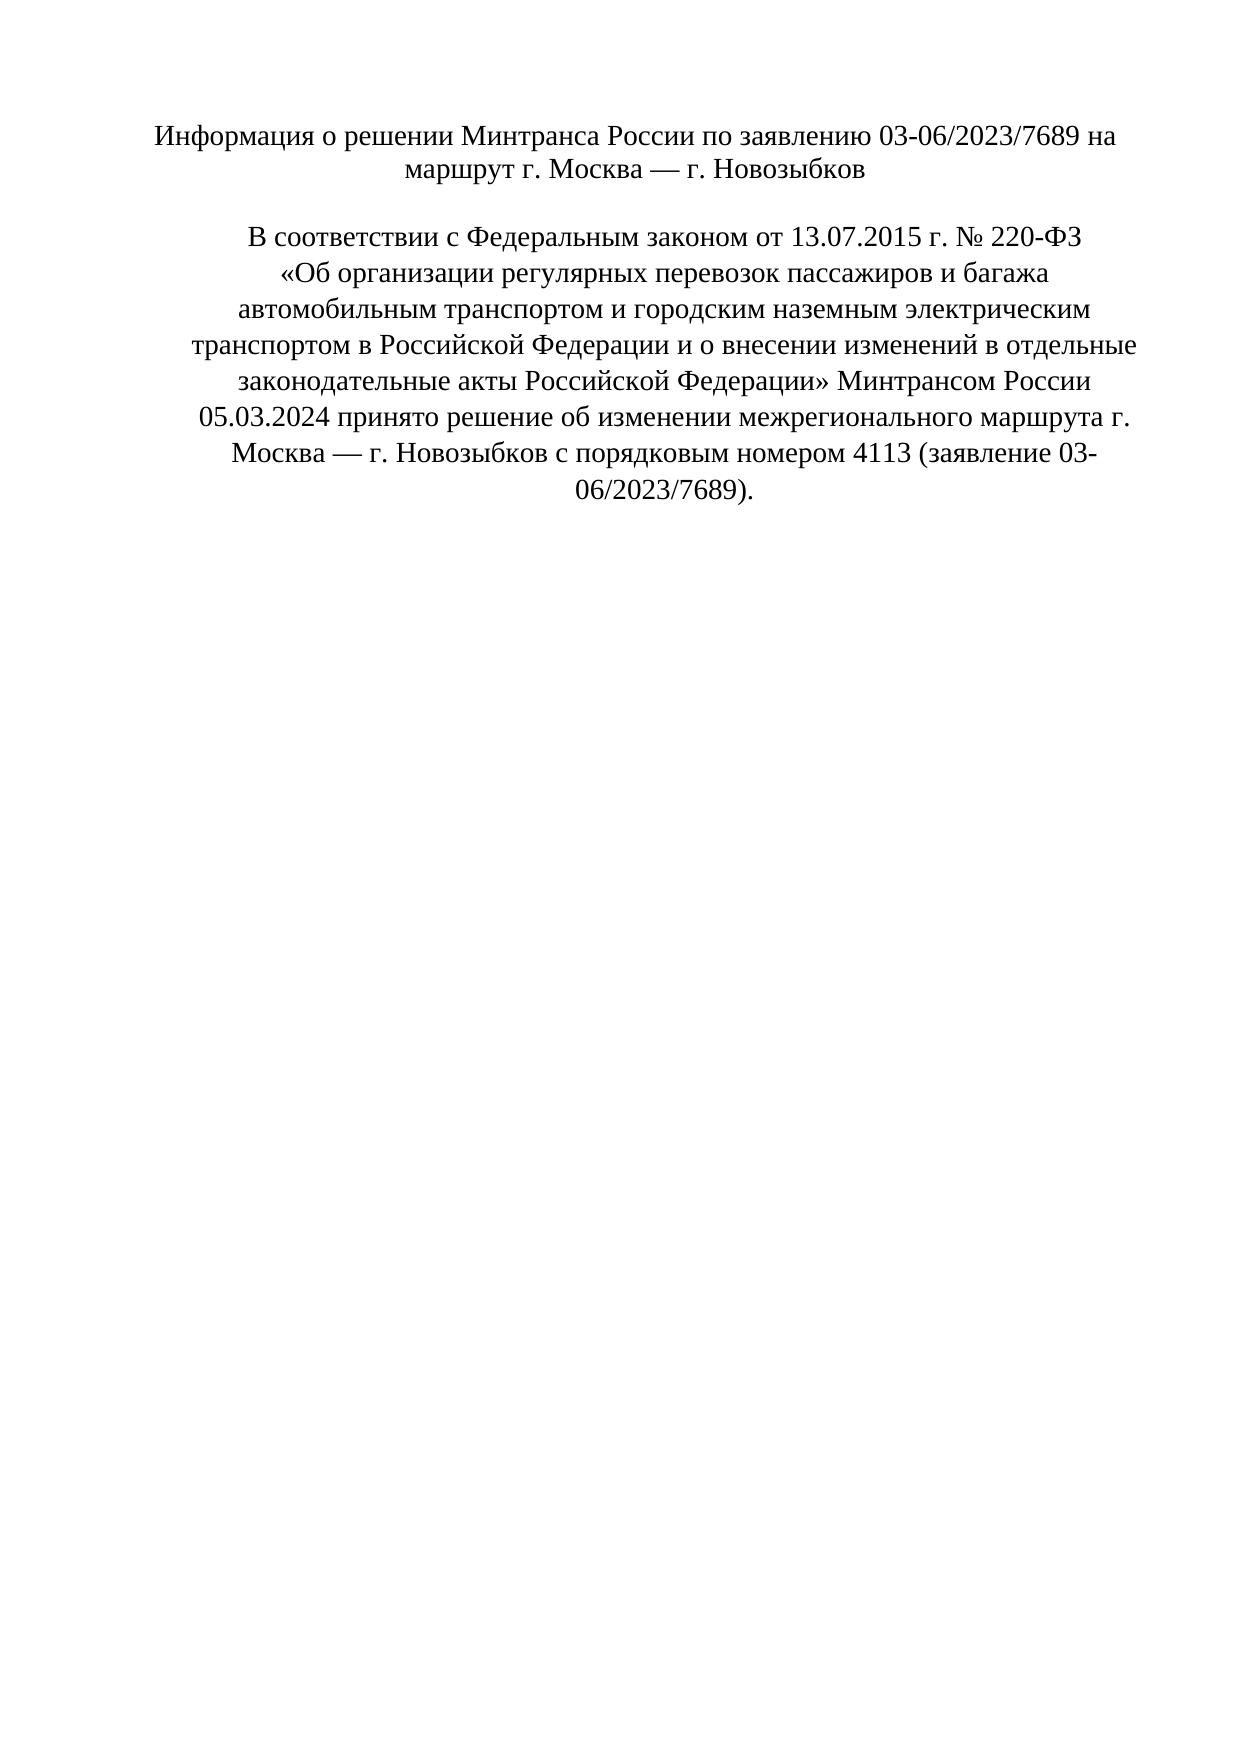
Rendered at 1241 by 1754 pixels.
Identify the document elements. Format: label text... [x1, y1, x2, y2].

text Информация о решении Минтранса России по заявлению 03-06/2023/7689 на маршрут г. Москва — г. Новозыбков [118, 118, 1152, 185]
text В соответствии с Федеральным законом от 13.07.2015 г. № 220-ФЗ «Об организации регулярных перевозок пассажиров и багажа автомобильным транспортом и городским наземным электрическим транспортом в Российской Федерации и о внесении изменений в отдельные законодательные акты Российской Федерации» Минтрансом России 05.03.2024 принято решение об изменении межрегионального маршрута г. Москва — г. Новозыбков с порядковым номером 4113 (заявление 03-06/2023/7689). [177, 219, 1152, 505]
